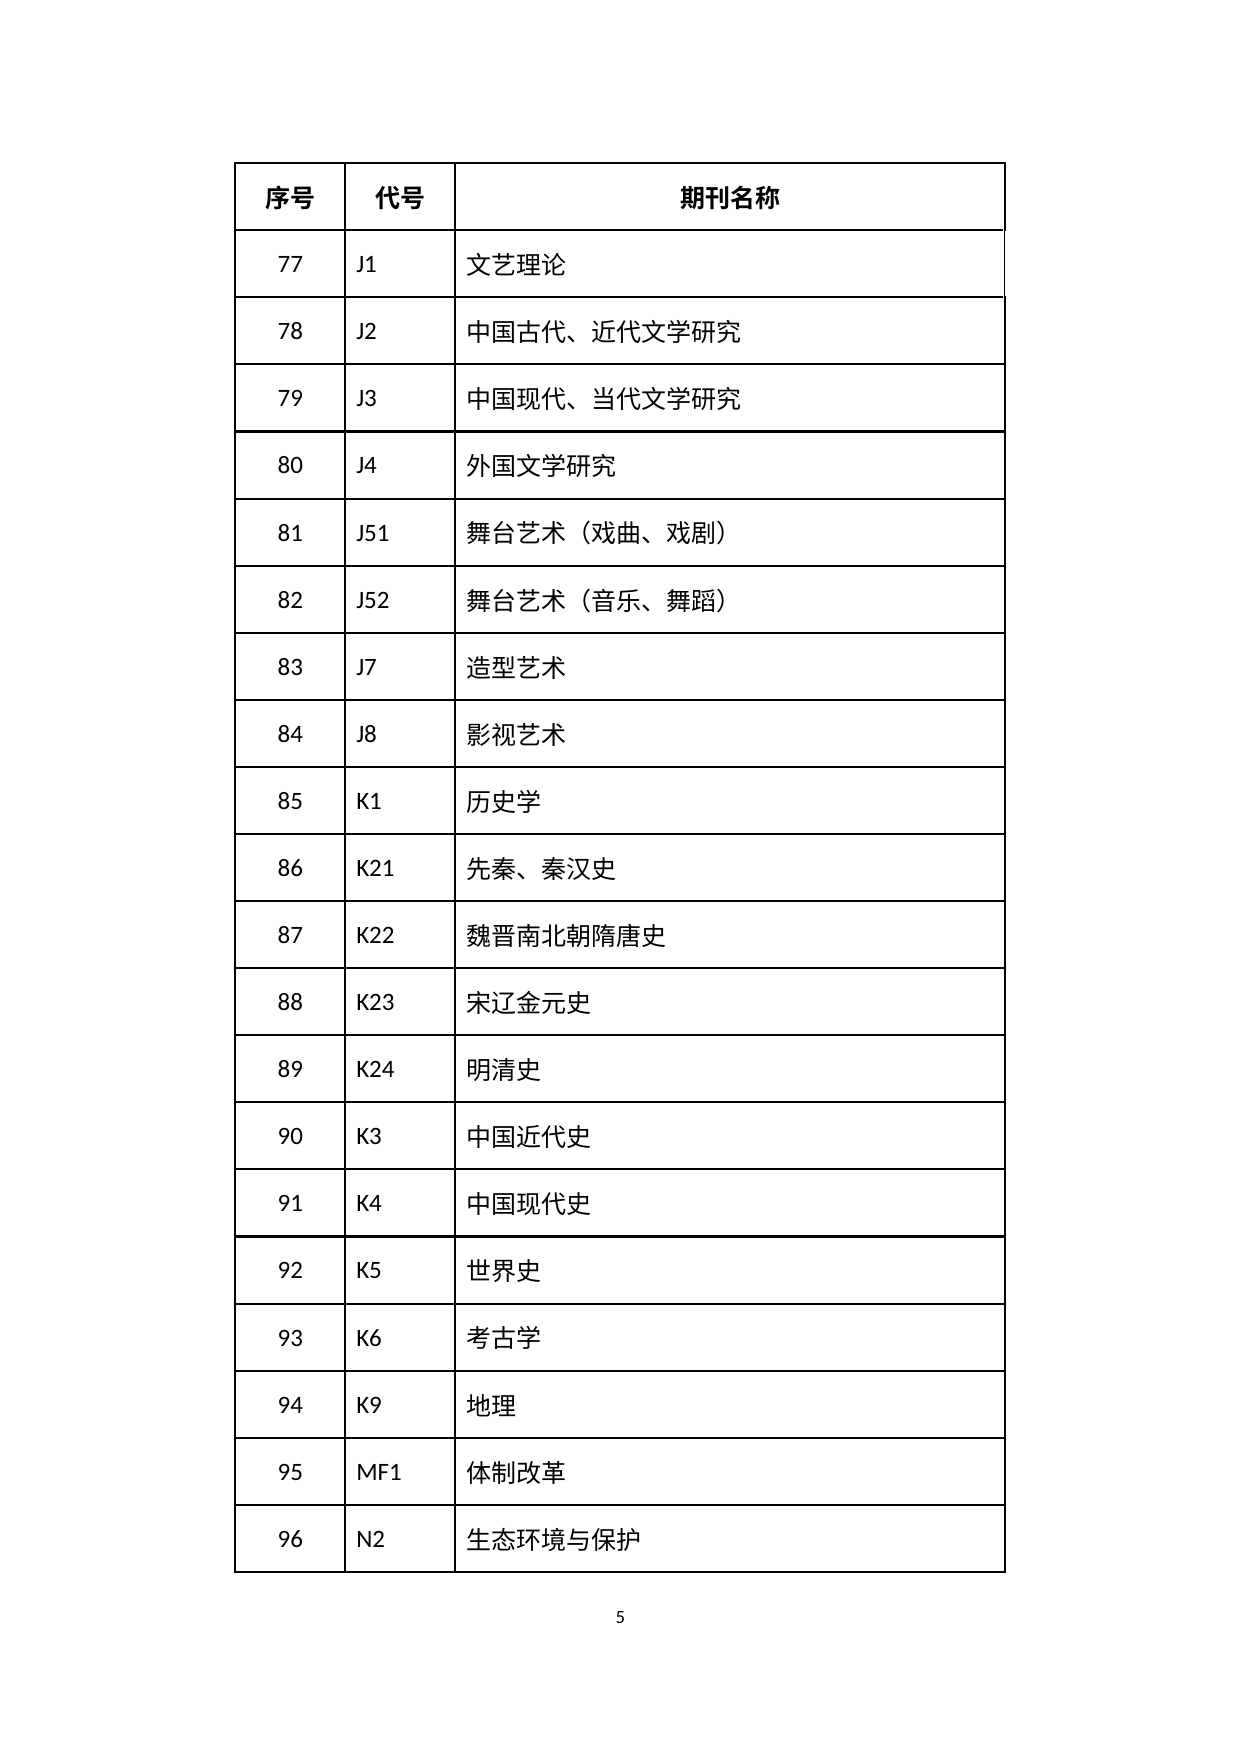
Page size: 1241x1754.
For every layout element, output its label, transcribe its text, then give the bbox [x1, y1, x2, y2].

table_cell 90 [236, 1103, 344, 1168]
table_header 代号 [346, 164, 454, 229]
table_cell K4 [346, 1170, 454, 1235]
table_cell 92 [236, 1238, 344, 1302]
table_cell K22 [346, 902, 454, 967]
table_cell 82 [236, 567, 344, 632]
table_cell J2 [346, 298, 454, 363]
table_cell K23 [346, 969, 454, 1034]
table_cell 考古学 [456, 1305, 1004, 1369]
table_cell K9 [346, 1372, 454, 1437]
table_cell K3 [346, 1103, 454, 1168]
table_cell 95 [236, 1439, 344, 1504]
table_cell MF1 [346, 1439, 454, 1504]
table_cell 先秦、秦汉史 [456, 835, 1004, 900]
table_cell K1 [346, 768, 454, 833]
table_cell 舞台艺术（戏曲、戏剧） [456, 500, 1004, 564]
table_cell 87 [236, 902, 344, 967]
table_cell 世界史 [456, 1238, 1004, 1302]
table_cell 91 [236, 1170, 344, 1235]
table_cell 影视艺术 [456, 701, 1004, 766]
table_cell 造型艺术 [456, 634, 1004, 699]
table_cell 中国近代史 [456, 1103, 1004, 1168]
table_cell N2 [346, 1506, 454, 1571]
table_cell 78 [236, 298, 344, 363]
table_cell 历史学 [456, 768, 1004, 833]
table_cell 宋辽金元史 [456, 969, 1004, 1034]
table_cell 77 [236, 231, 344, 296]
table_cell 外国文学研究 [456, 433, 1004, 497]
table_cell J4 [346, 433, 454, 497]
table_cell 88 [236, 969, 344, 1034]
table_cell J8 [346, 701, 454, 766]
table_cell K21 [346, 835, 454, 900]
table_cell 96 [236, 1506, 344, 1571]
table_cell J51 [346, 500, 454, 564]
table_cell J3 [346, 365, 454, 430]
table_cell K6 [346, 1305, 454, 1369]
table_cell 中国现代、当代文学研究 [456, 365, 1004, 430]
table_cell 中国现代史 [456, 1170, 1004, 1235]
table_cell 79 [236, 365, 344, 430]
table_cell K24 [346, 1036, 454, 1101]
table_cell J1 [346, 231, 454, 296]
table_cell 80 [236, 433, 344, 497]
table_cell J52 [346, 567, 454, 632]
table_cell 生态环境与保护 [456, 1506, 1004, 1571]
table_cell 中国古代、近代文学研究 [456, 296, 1004, 363]
table_cell 舞台艺术（音乐、舞蹈） [456, 567, 1004, 632]
table_cell 明清史 [456, 1036, 1004, 1101]
table_cell 94 [236, 1372, 344, 1437]
table_cell J7 [346, 634, 454, 699]
table_header 序号 [236, 164, 344, 229]
table_cell 85 [236, 768, 344, 833]
table_cell 86 [236, 835, 344, 900]
table_cell 魏晋南北朝隋唐史 [456, 902, 1004, 967]
table_cell 81 [236, 500, 344, 564]
table_cell 89 [236, 1036, 344, 1101]
table_cell 文艺理论 [456, 229, 1004, 296]
table_cell 地理 [456, 1372, 1004, 1437]
table_cell 体制改革 [456, 1439, 1004, 1504]
table_cell 84 [236, 701, 344, 766]
table_cell 93 [236, 1305, 344, 1369]
table_header 期刊名称 [456, 164, 1004, 229]
table_cell 83 [236, 634, 344, 699]
table_cell K5 [346, 1238, 454, 1302]
